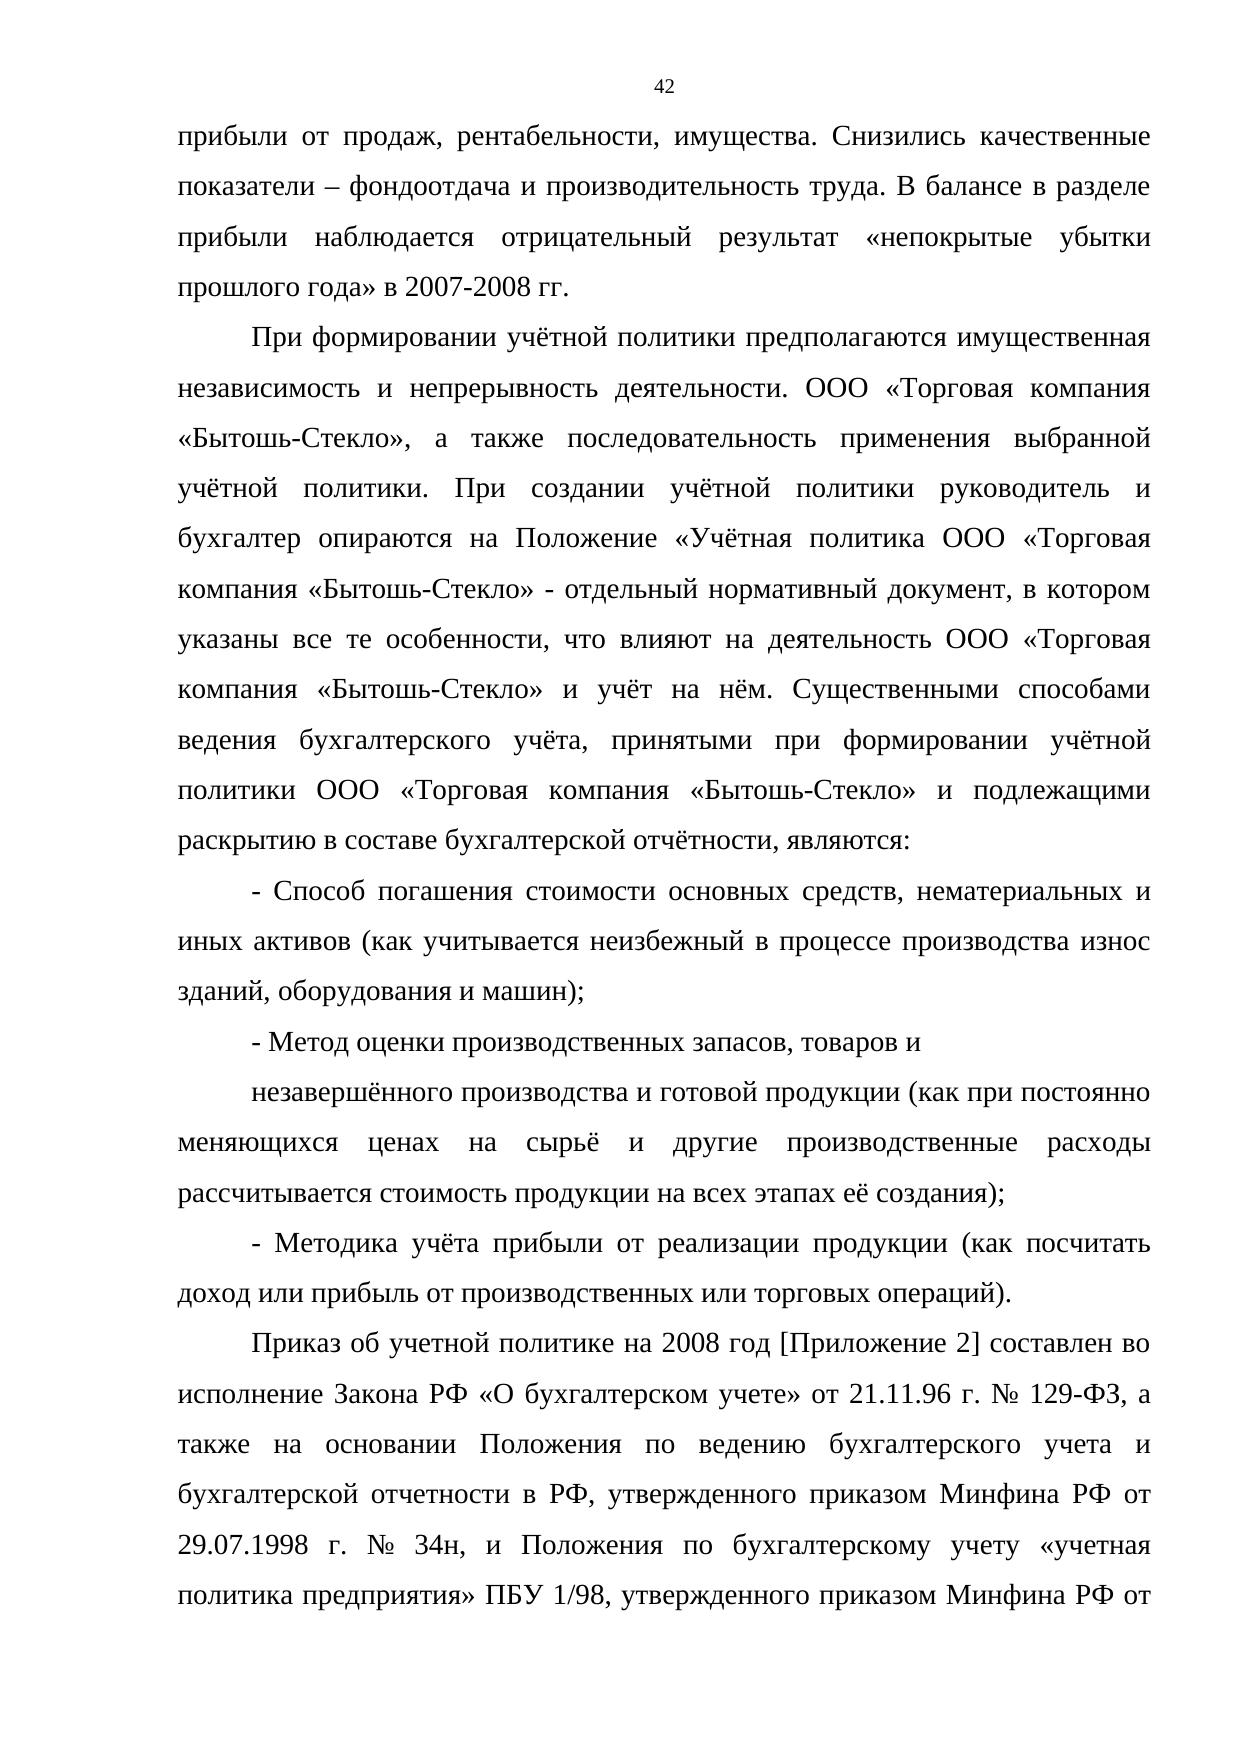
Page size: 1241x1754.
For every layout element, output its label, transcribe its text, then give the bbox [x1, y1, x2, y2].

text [177, 118, 1152, 303]
text - Способ погашения стоимости основных средств, нематериальных и иных активов (как учитывается неизбежный в процессе производства износ зданий, оборудования и машин); [177, 873, 1152, 1007]
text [177, 1326, 1152, 1611]
text - Метод оценки производственных запасов, товаров и [177, 1024, 1152, 1057]
text - Методика учёта прибыли от реализации продукции (как посчитать доход или прибыль от производственных или торговых операций). [177, 1225, 1152, 1309]
text При формировании учётной политики предполагаются имущественная независимость и непрерывность деятельности. ООО «Торговая компания «Бытошь-Стекло», а также последовательность применения выбранной учётной политики. При создании учётной политики руководитель и бухгалтер опираются на Положение «Учётная политика ООО «Торговая компания «Бытошь-Стекло» - отдельный нормативный документ, в котором указаны все те особенности, что влияют на деятельность ООО «Торговая компания «Бытошь-Стекло» и учёт на нём. Существенными способами ведения бухгалтерского учёта, принятыми при формировании учётной политики ООО «Торговая компания «Бытошь-Стекло» и подлежащими раскрытию в составе бухгалтерской отчётности, являются: [177, 319, 1152, 856]
text незавершённого производства и готовой продукции (как при постоянно меняющихся ценах на сырьё и другие производственные расходы рассчитывается стоимость продукции на всех этапах её создания); [177, 1074, 1152, 1208]
